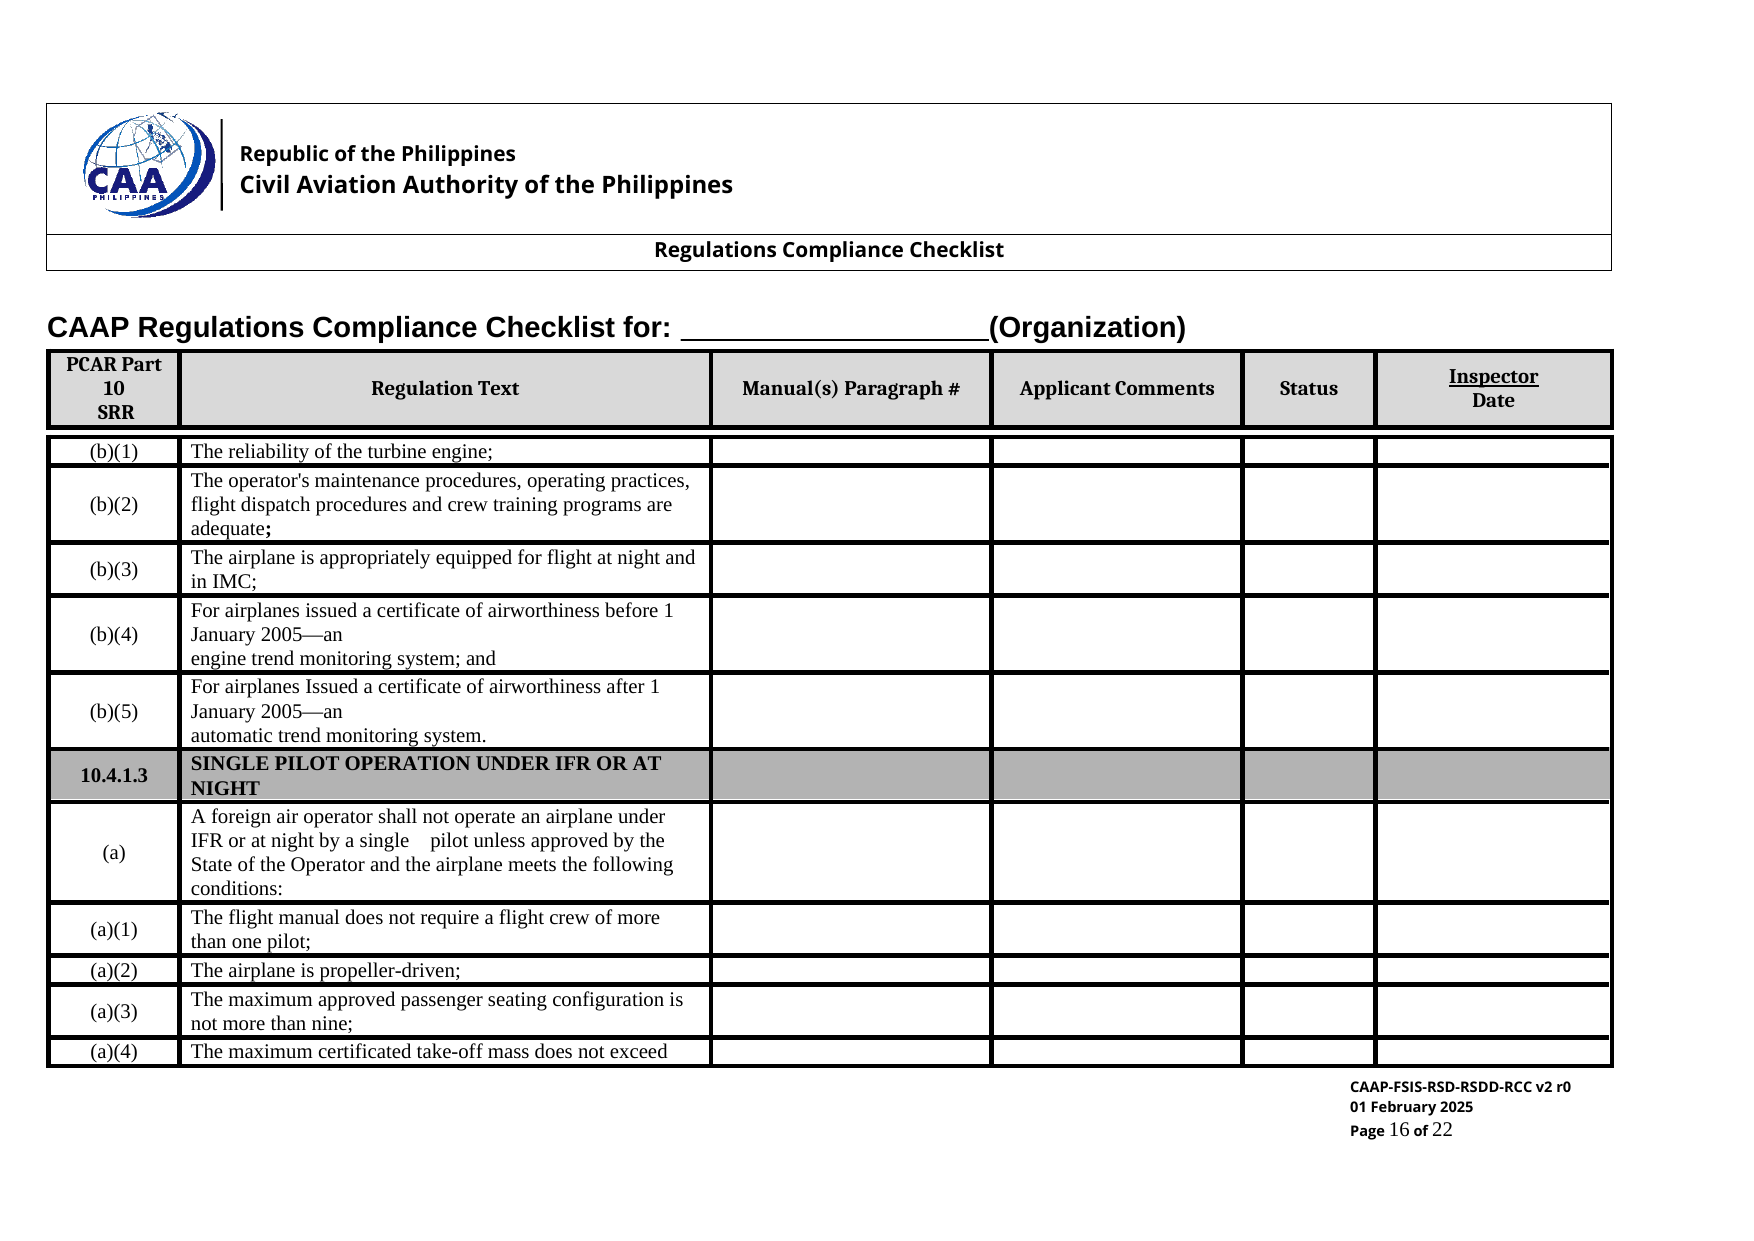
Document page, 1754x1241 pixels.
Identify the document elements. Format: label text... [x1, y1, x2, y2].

table_cell [713, 987, 989, 1035]
table_cell The airplane is appropriately equipped for flight at night and in IMC; [182, 545, 709, 593]
table_cell [1245, 439, 1373, 463]
table_cell [994, 751, 1240, 799]
table_cell The maximum approved passenger seating configuration is not more than nine; [182, 987, 709, 1035]
table_cell [1378, 439, 1610, 463]
table_cell The flight manual does not require a flight crew of more than one pilot; [182, 905, 709, 953]
table_cell (b)(5) [51, 675, 177, 747]
table_cell [713, 675, 989, 747]
table_cell [994, 1040, 1240, 1063]
table_cell (b)(1) [51, 439, 177, 463]
table_cell [713, 804, 989, 900]
table_cell [1378, 463, 1610, 540]
table_cell [713, 468, 989, 540]
table_cell The maximum certificated take-off mass does not exceed 5,700 kg; [182, 1040, 709, 1063]
table_cell (a)(2) [51, 958, 177, 982]
table_cell [713, 545, 989, 593]
table_cell [994, 468, 1240, 540]
table_cell [994, 905, 1240, 953]
table_cell [713, 1040, 989, 1063]
table_cell [994, 598, 1240, 670]
table_cell [1245, 905, 1373, 953]
table_cell [1378, 1035, 1610, 1063]
table_cell [713, 598, 989, 670]
table_cell [1245, 545, 1373, 593]
table_cell (a) [51, 804, 177, 900]
table_cell 10.4.1.3 [51, 751, 177, 799]
table_cell [994, 987, 1240, 1035]
table_cell [713, 905, 989, 953]
table_cell [1245, 958, 1373, 982]
table_cell (b)(2) [51, 468, 177, 540]
table_cell (b)(4) [51, 598, 177, 670]
table_cell [1378, 900, 1610, 953]
table_cell [1378, 540, 1610, 593]
table_cell [994, 439, 1240, 463]
table_cell [1378, 800, 1610, 900]
table_cell [1245, 1040, 1373, 1063]
table_cell [713, 439, 989, 463]
table_cell SINGLE PILOT OPERATION UNDER IFR OR AT NIGHT [182, 751, 709, 799]
table_cell [1245, 598, 1373, 670]
table_cell [1245, 751, 1373, 799]
table_cell (b)(3) [51, 545, 177, 593]
table_cell [1245, 468, 1373, 540]
table_cell For airplanes Issued a certificate of airworthiness after 1 January 2005—an automatic trend monitoring system. [182, 675, 709, 747]
table_cell For airplanes issued a certificate of airworthiness before 1 January 2005—an engine trend monitoring system; and [182, 598, 709, 670]
table_cell [994, 804, 1240, 900]
table_cell [1378, 670, 1610, 747]
table_cell [1378, 747, 1610, 799]
table_cell (a)(3) [51, 987, 177, 1035]
table_cell (a)(1) [51, 905, 177, 953]
table_cell [713, 751, 989, 799]
table_cell [1378, 982, 1610, 1035]
table_cell [994, 958, 1240, 982]
table_cell The operator's maintenance procedures, operating practices, flight dispatch procedures and crew training programs are adequate; [182, 468, 709, 540]
table_cell [1378, 593, 1610, 670]
table_cell [1378, 953, 1610, 982]
table_cell (a)(4) [51, 1040, 177, 1063]
table_cell [1245, 675, 1373, 747]
table_cell [713, 958, 989, 982]
table_cell [1245, 804, 1373, 900]
table_cell [994, 675, 1240, 747]
picture [78, 107, 222, 223]
table_cell [994, 545, 1240, 593]
table_cell [1245, 987, 1373, 1035]
table_cell A foreign air operator shall not operate an airplane under IFR or at night by a single pilot unless approved by the State of the Operator and the airplane meets the following conditions: [182, 804, 709, 900]
table_cell The reliability of the turbine engine; [182, 439, 709, 463]
table_cell The airplane is propeller-driven; [182, 958, 709, 982]
